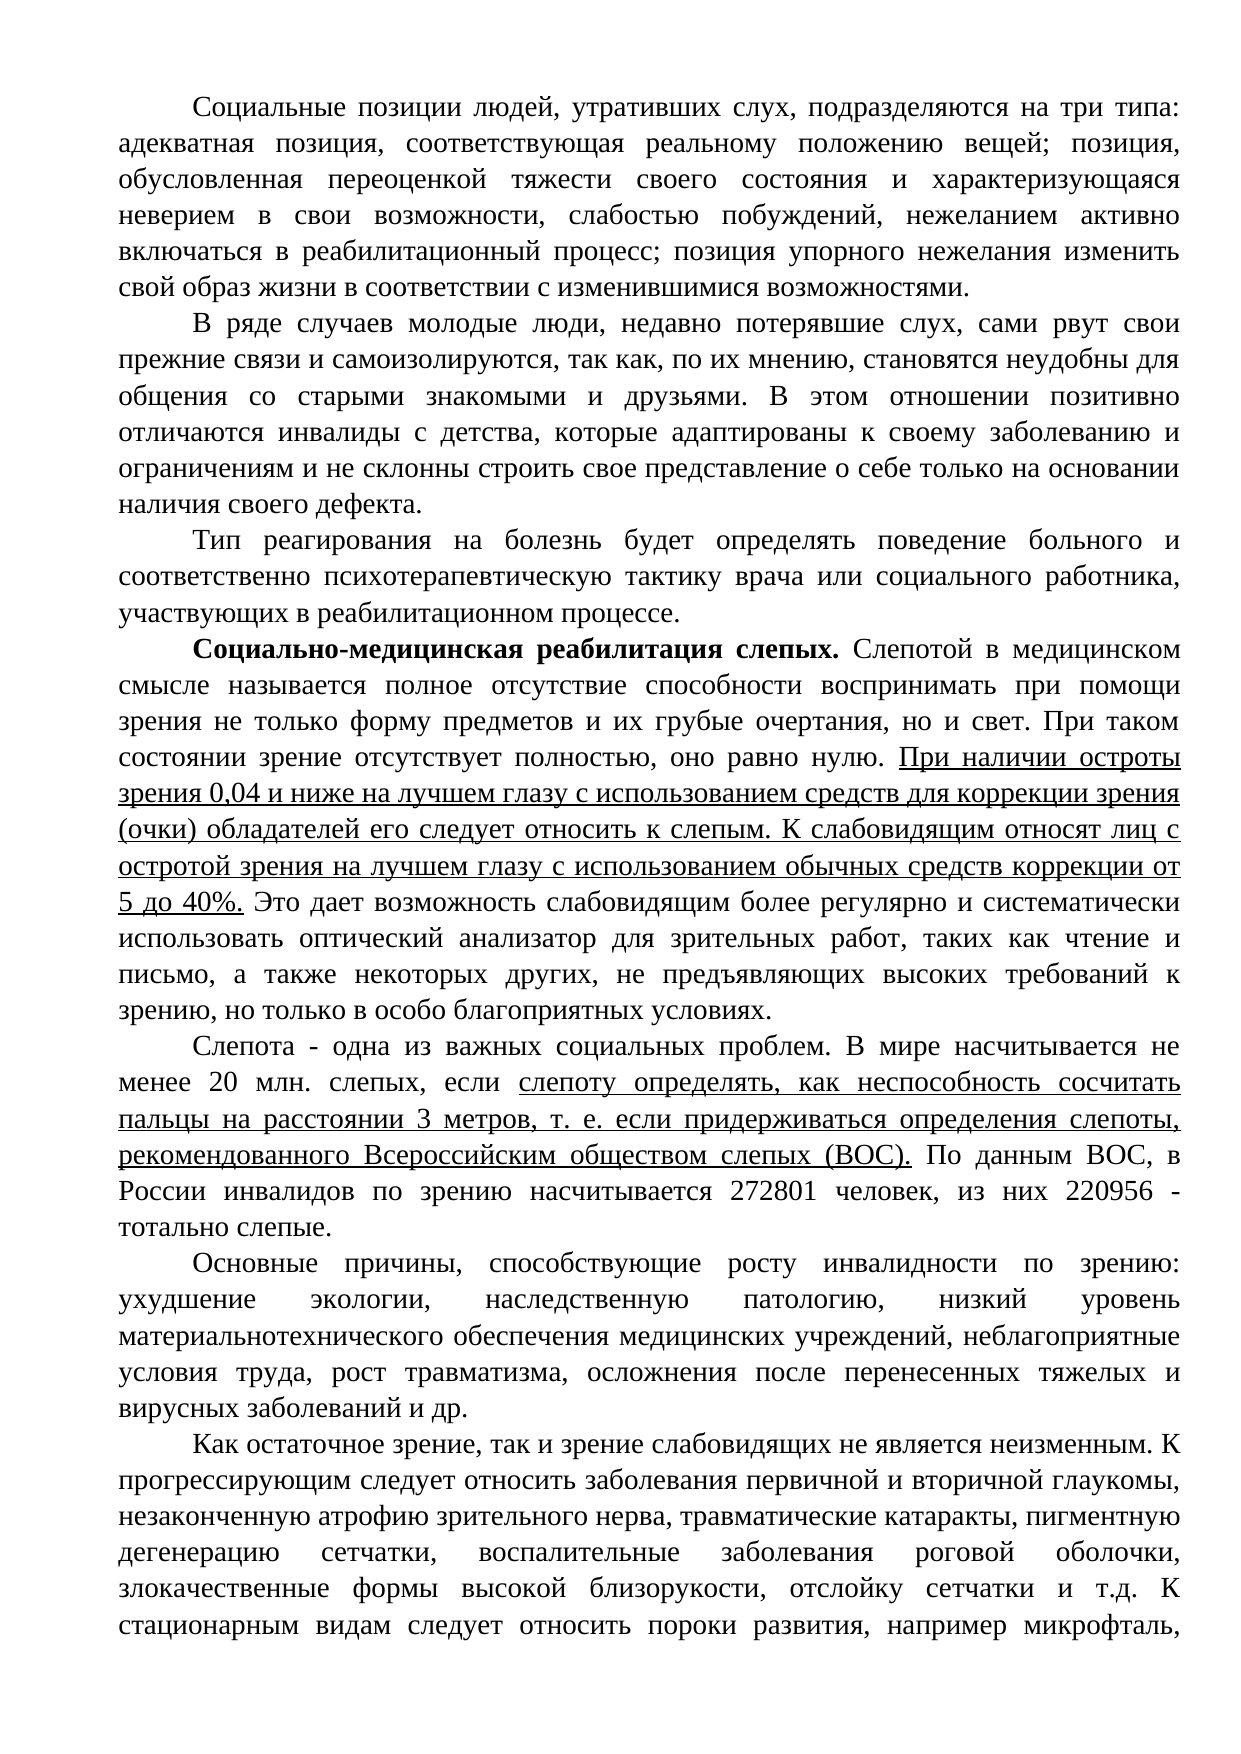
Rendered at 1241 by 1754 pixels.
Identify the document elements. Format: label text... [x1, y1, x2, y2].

list Слепота - одна из важных социальных проблем. В мире насчитывается не менее 20 млн. слепых, если слепоту определять, как неспособность сосчитать пальцы на расстоянии 3 метров, т. е. если придерживаться определения слепоты, рекомендованного Всероссийским обществом слепых (ВОС). По данным ВОС, в России инвалидов по зрению насчитывается 272801 человек, из них 220956 - тотально слепые. [118, 1131, 1181, 1243]
list Слепота - одна из важных социальных проблем. В мире насчитывается не менее 20 млн. слепых, если слепоту определять, как неспособность сосчитать пальцы на расстоянии 3 метров, т. е. если придерживаться определения слепоты, рекомендованного Всероссийским обществом слепых (ВОС). По данным ВОС, в России инвалидов по зрению насчитывается 272801 человек, из них 220956 - тотально слепые. [118, 1028, 1181, 1130]
list Тип реагирования на болезнь будет определять поведение больного и соответственно психотерапевтическую тактику врача или социального работника, участвующих в реабилитационном процессе. [118, 522, 1181, 628]
list Социальные позиции людей, утративших слух, подразделяются на три типа: адекватная позиция, соответствующая реальному положению вещей; позиция, обусловленная переоценкой тяжести своего состояния и характеризующаяся неверием в свои возможности, слабостью побуждений, нежеланием активно включаться в реабилитационный процесс; позиция упорного нежелания изменить свой образ жизни в соответствии с изменившимися возможностями. [118, 89, 1181, 303]
list В ряде случаев молодые люди, недавно потерявшие слух, сами рвут свои прежние связи и самоизолируются, так как, по их мнению, становятся неудобны для общения со старыми знакомыми и друзьями. В этом отношении позитивно отличаются инвалиды с детства, которые адаптированы к своему заболеванию и ограничениям и не склонны строить свое представление о себе только на основании наличия своего дефекта. [118, 306, 1181, 520]
list Социально-медицинская реабилитация слепых. Слепотой в медицинском смысле называется полное отсутствие способности воспринимать при помощи зрения не только форму предметов и их грубые очертания, но и свет. При таком состоянии зрение отсутствует полностью, оно равно нулю. При наличии остроты зрения 0,04 и ниже на лучшем глазу с использованием средств для коррекции зрения (очки) обладателей его следует относить к слепым. К слабовидящим относят лиц с остротой зрения на лучшем глазу с использованием обычных средств коррекции от 5 до 40%. Это дает возможность слабовидящим более регулярно и систематически использовать оптический анализатор для зрительных работ, таких как чтение и письмо, а также некоторых других, не предъявляющих высоких требований к зрению, но только в особо благоприятных условиях. [118, 878, 1181, 1026]
list Социально-медицинская реабилитация слепых. Слепотой в медицинском смысле называется полное отсутствие способности воспринимать при помощи зрения не только форму предметов и их грубые очертания, но и свет. При таком состоянии зрение отсутствует полностью, оно равно нулю. При наличии остроты зрения 0,04 и ниже на лучшем глазу с использованием средств для коррекции зрения (очки) обладателей его следует относить к слепым. К слабовидящим относят лиц с остротой зрения на лучшем глазу с использованием обычных средств коррекции от 5 до 40%. Это дает возможность слабовидящим более регулярно и систематически использовать оптический анализатор для зрительных работ, таких как чтение и письмо, а также некоторых других, не предъявляющих высоких требований к зрению, но только в особо благоприятных условиях. [118, 631, 1181, 841]
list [118, 1426, 1181, 1640]
list Основные причины, способствующие росту инвалидности по зрению: ухудшение экологии, наследственную патологию, низкий уровень материальнотехнического обеспечения медицинских учреждений, неблагоприятные условия труда, рост травматизма, осложнения после перенесенных тяжелых и вирусных заболеваний и др. [118, 1245, 1181, 1423]
